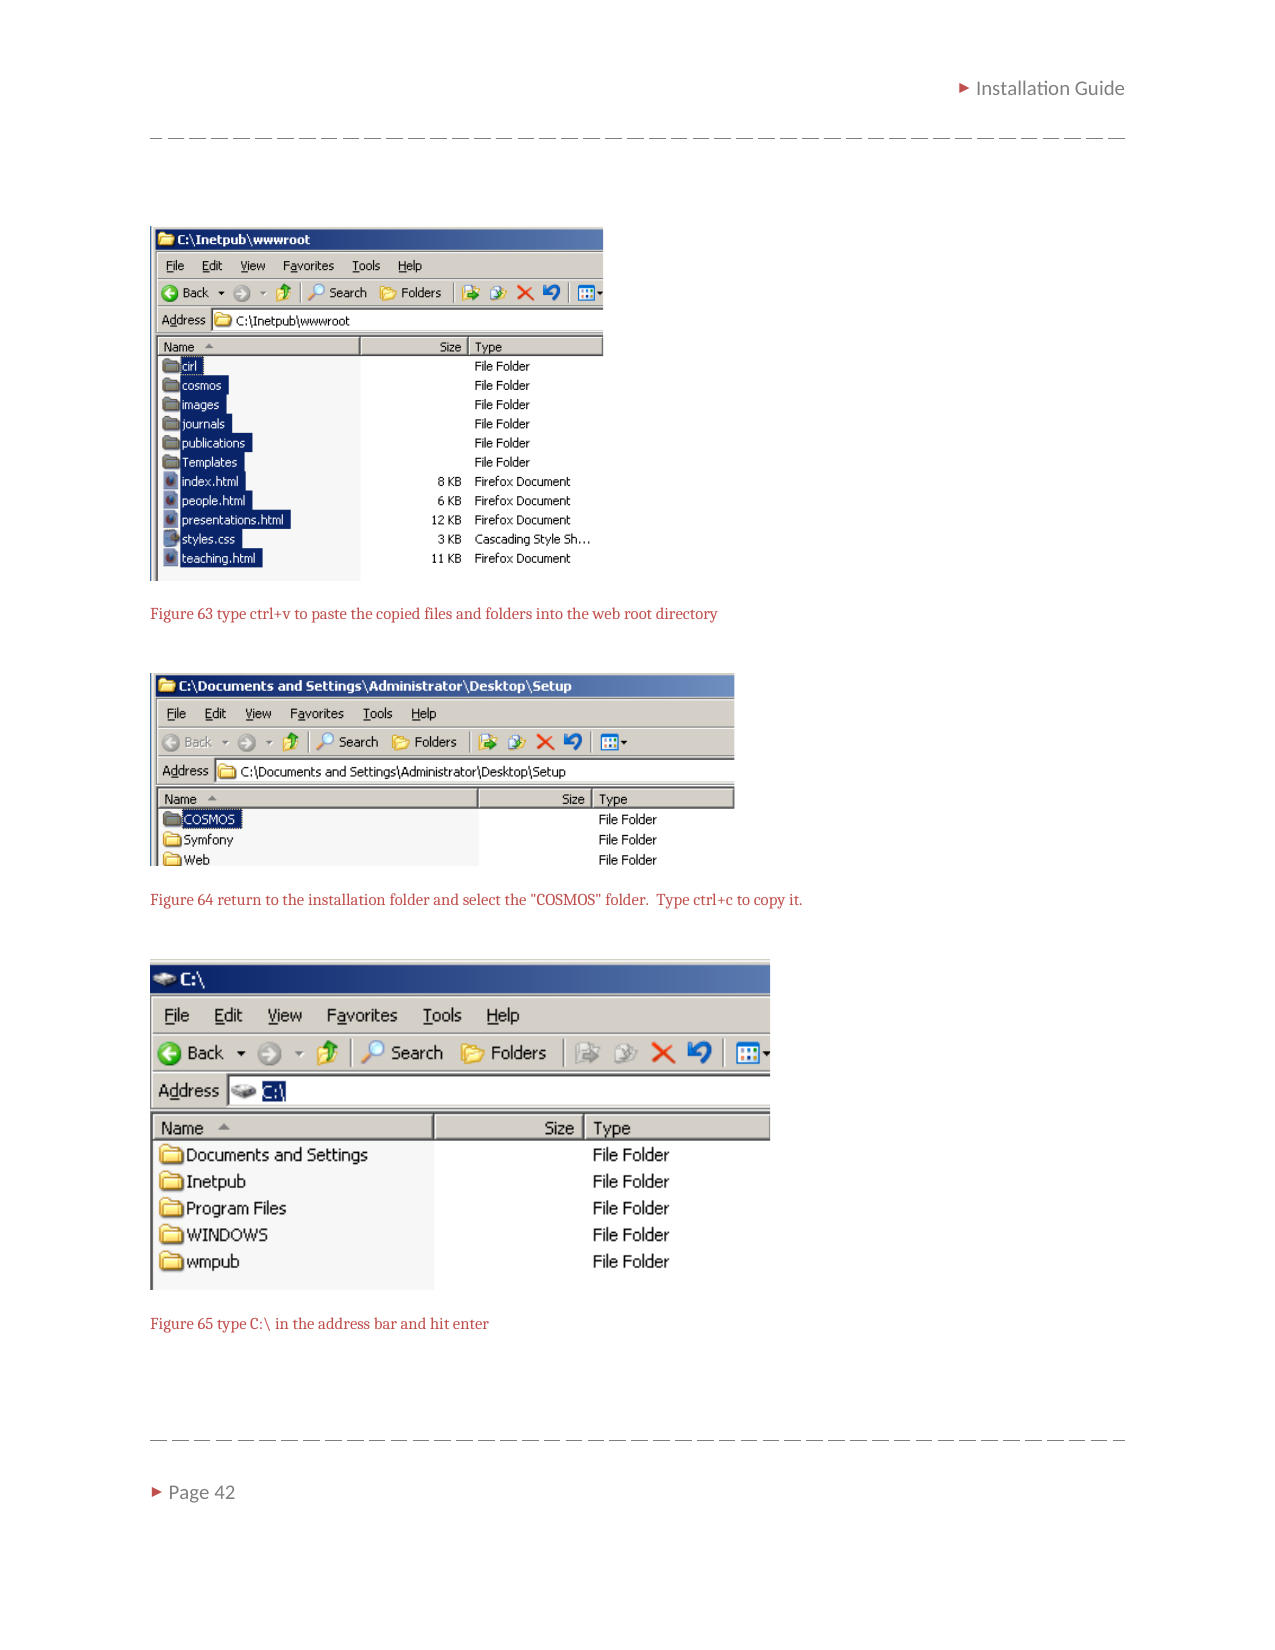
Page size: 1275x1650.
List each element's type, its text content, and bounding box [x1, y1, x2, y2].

picture [150, 673, 735, 866]
picture [150, 226, 604, 581]
picture [150, 959, 771, 1290]
